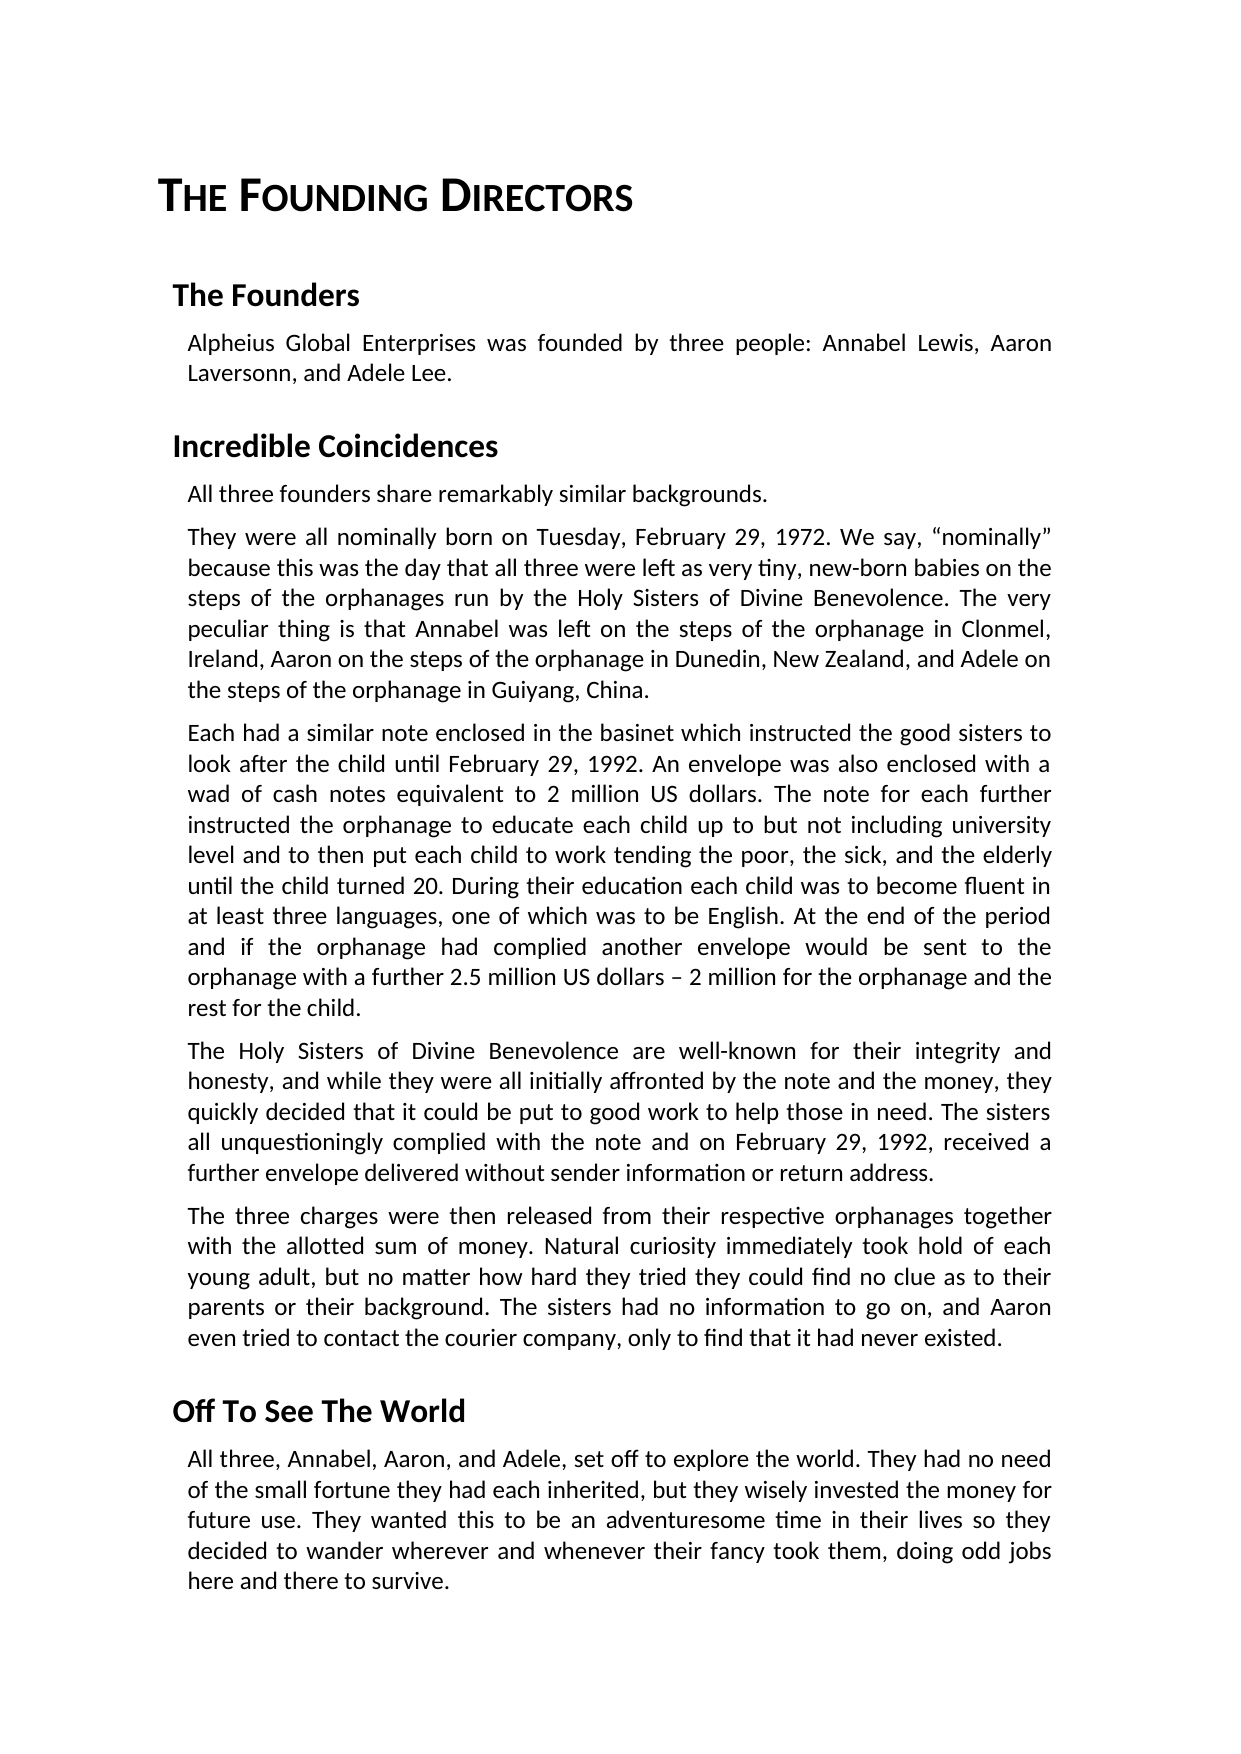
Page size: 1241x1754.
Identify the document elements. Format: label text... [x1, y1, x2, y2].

text The Holy Sisters of Divine Benevolence are well-known for their integrity and honesty, and while they were all initially affronted by the note and the money, they quickly decided that it could be put to good work to help those in need. The sisters all unquestioningly complied with the note and on February 29, 1992, received a further envelope delivered without sender information or return address. [187, 1035, 1053, 1187]
text Off To See The World [172, 1390, 1053, 1431]
text Each had a similar note enclosed in the basinet which instructed the good sisters to look after the child until . An envelope was also enclosed with a wad of cash notes equivalent to 2 million US dollars. The note for each further instructed the orphanage to educate each child up to but not including university level and to then put each child to work tending the poor, the sick, and the elderly until the child turned 20. During their education each child was to become fluent in at least three languages, one of which was to be English. At the end of the period and if the orphanage had complied another envelope would be sent to the orphanage with a further 2.5 million US dollars – 2 million for the orphanage and the rest for the child. [187, 717, 1053, 1022]
text The Founding Directors [158, 162, 1053, 223]
text Incredible Coincidences [172, 425, 1053, 466]
text All three, Annabel, Aaron, and Adele, set off to explore the world. They had no need of the small fortune they had each inherited, but they wisely invested the money for future use. They wanted this to be an adventuresome time in their lives so they decided to wander wherever and whenever their fancy took them, doing odd jobs here and there to survive. [187, 1443, 1053, 1596]
text They were all nominally born on . We say, “nominally” because this was the day that all three were left as very tiny, new-born babies on the steps of the orphanages run by the Holy Sisters of Divine Benevolence. The very peculiar thing is that Annabel was left on the steps of the orphanage in , , Aaron on the steps of the orphanage in , , and Adele on the steps of the orphanage in . [187, 522, 1053, 705]
text All three founders share remarkably similar backgrounds. [187, 478, 1053, 509]
text The three charges were then released from their respective orphanages together with the allotted sum of money. Natural curiosity immediately took hold of each young adult, but no matter how hard they tried they could find no clue as to their parents or their background. The sisters had no information to go on, and Aaron even tried to contact the courier company, only to find that it had never existed. [187, 1200, 1053, 1353]
text The Founders [172, 273, 1053, 314]
text Alpheius Global Enterprises was founded by three people: Annabel Lewis, Aaron Laversonn, and Adele Lee. [187, 327, 1053, 388]
